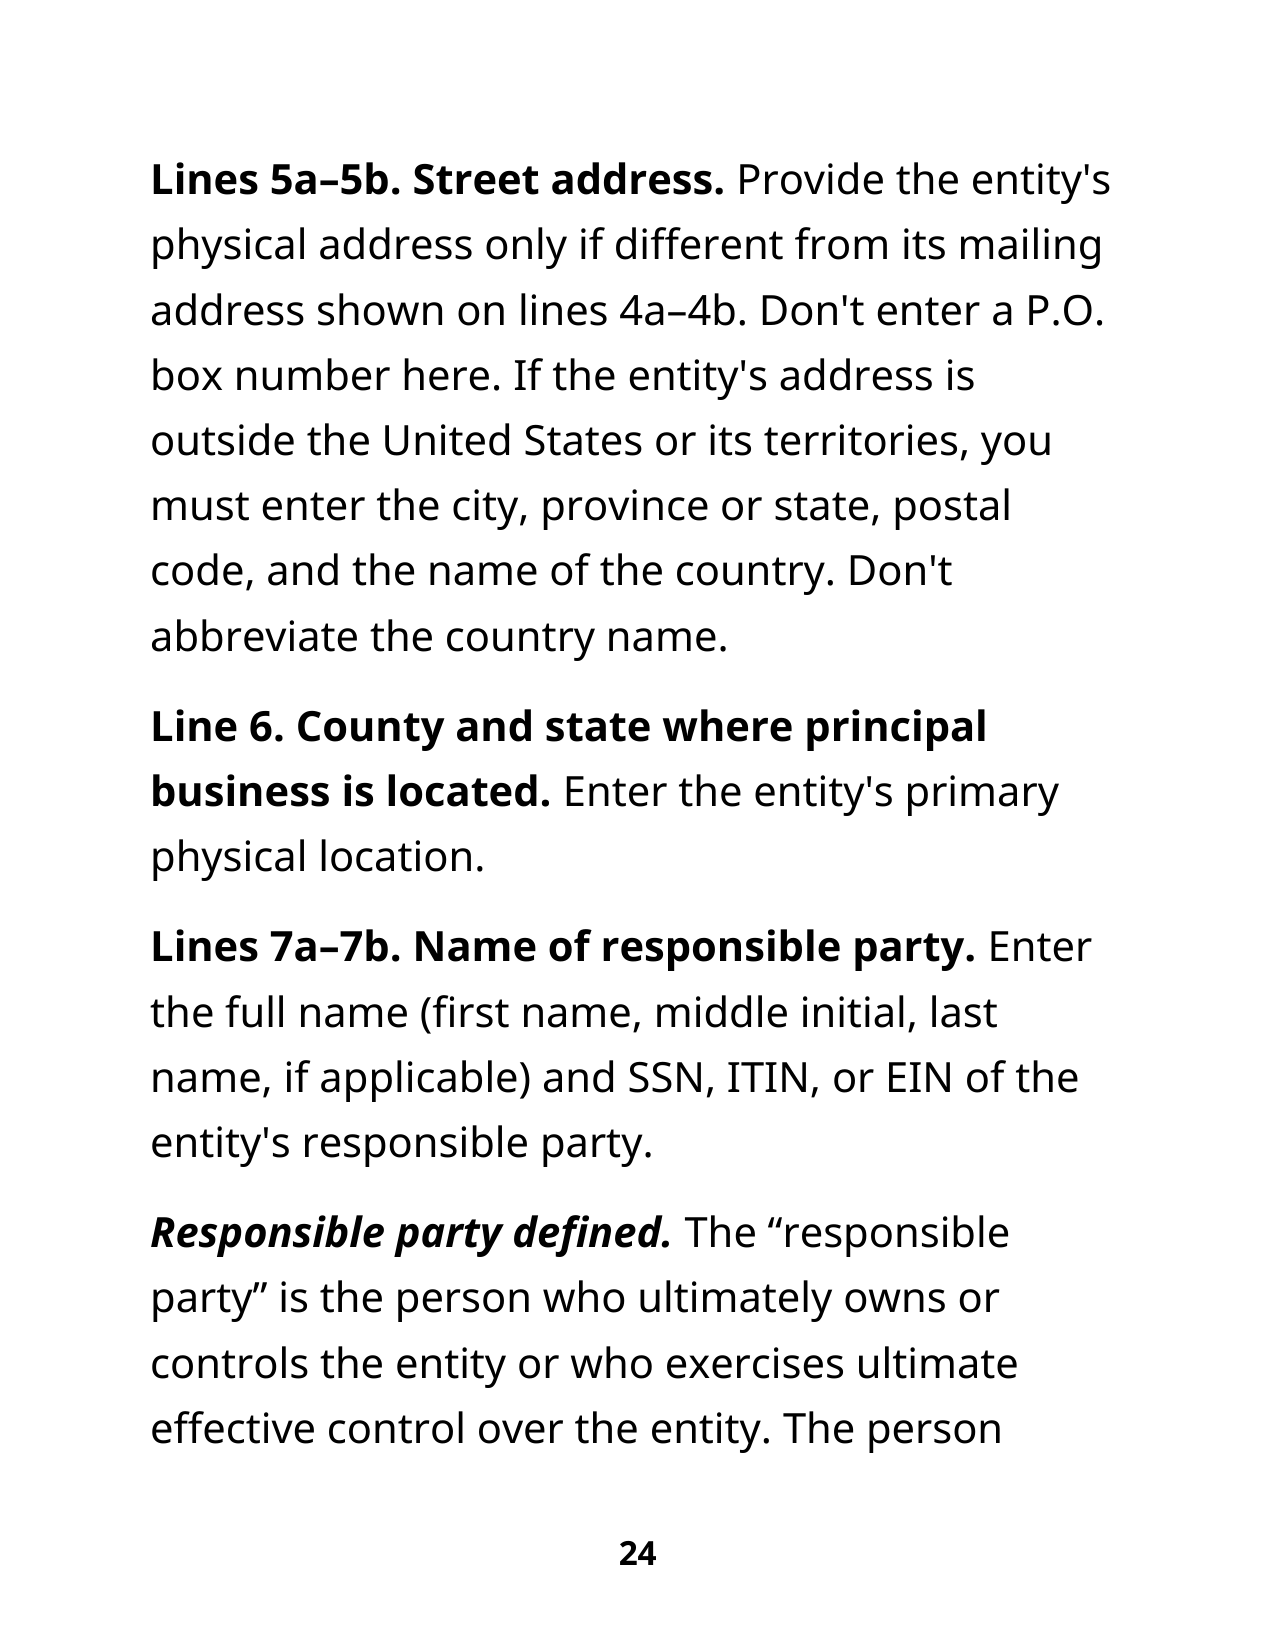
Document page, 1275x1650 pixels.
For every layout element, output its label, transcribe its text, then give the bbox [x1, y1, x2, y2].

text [150, 1203, 1125, 1456]
text Lines 5a–5b. Street address. Provide the entity's physical address only if different from its mailing address shown on lines 4a–4b. Don't enter a P.O. box number here. If the entity's address is outside the United States or its territories, you must enter the city, province or state, postal code, and the name of the country. Don't abbreviate the country name. [150, 150, 1125, 663]
text Line 6. County and state where principal business is located. Enter the entity's primary physical location. [150, 697, 1125, 884]
text Lines 7a–7b. Name of responsible party. Enter the full name (first name, middle initial, last name, if applicable) and SSN, ITIN, or EIN of the entity's responsible party. [150, 917, 1125, 1170]
